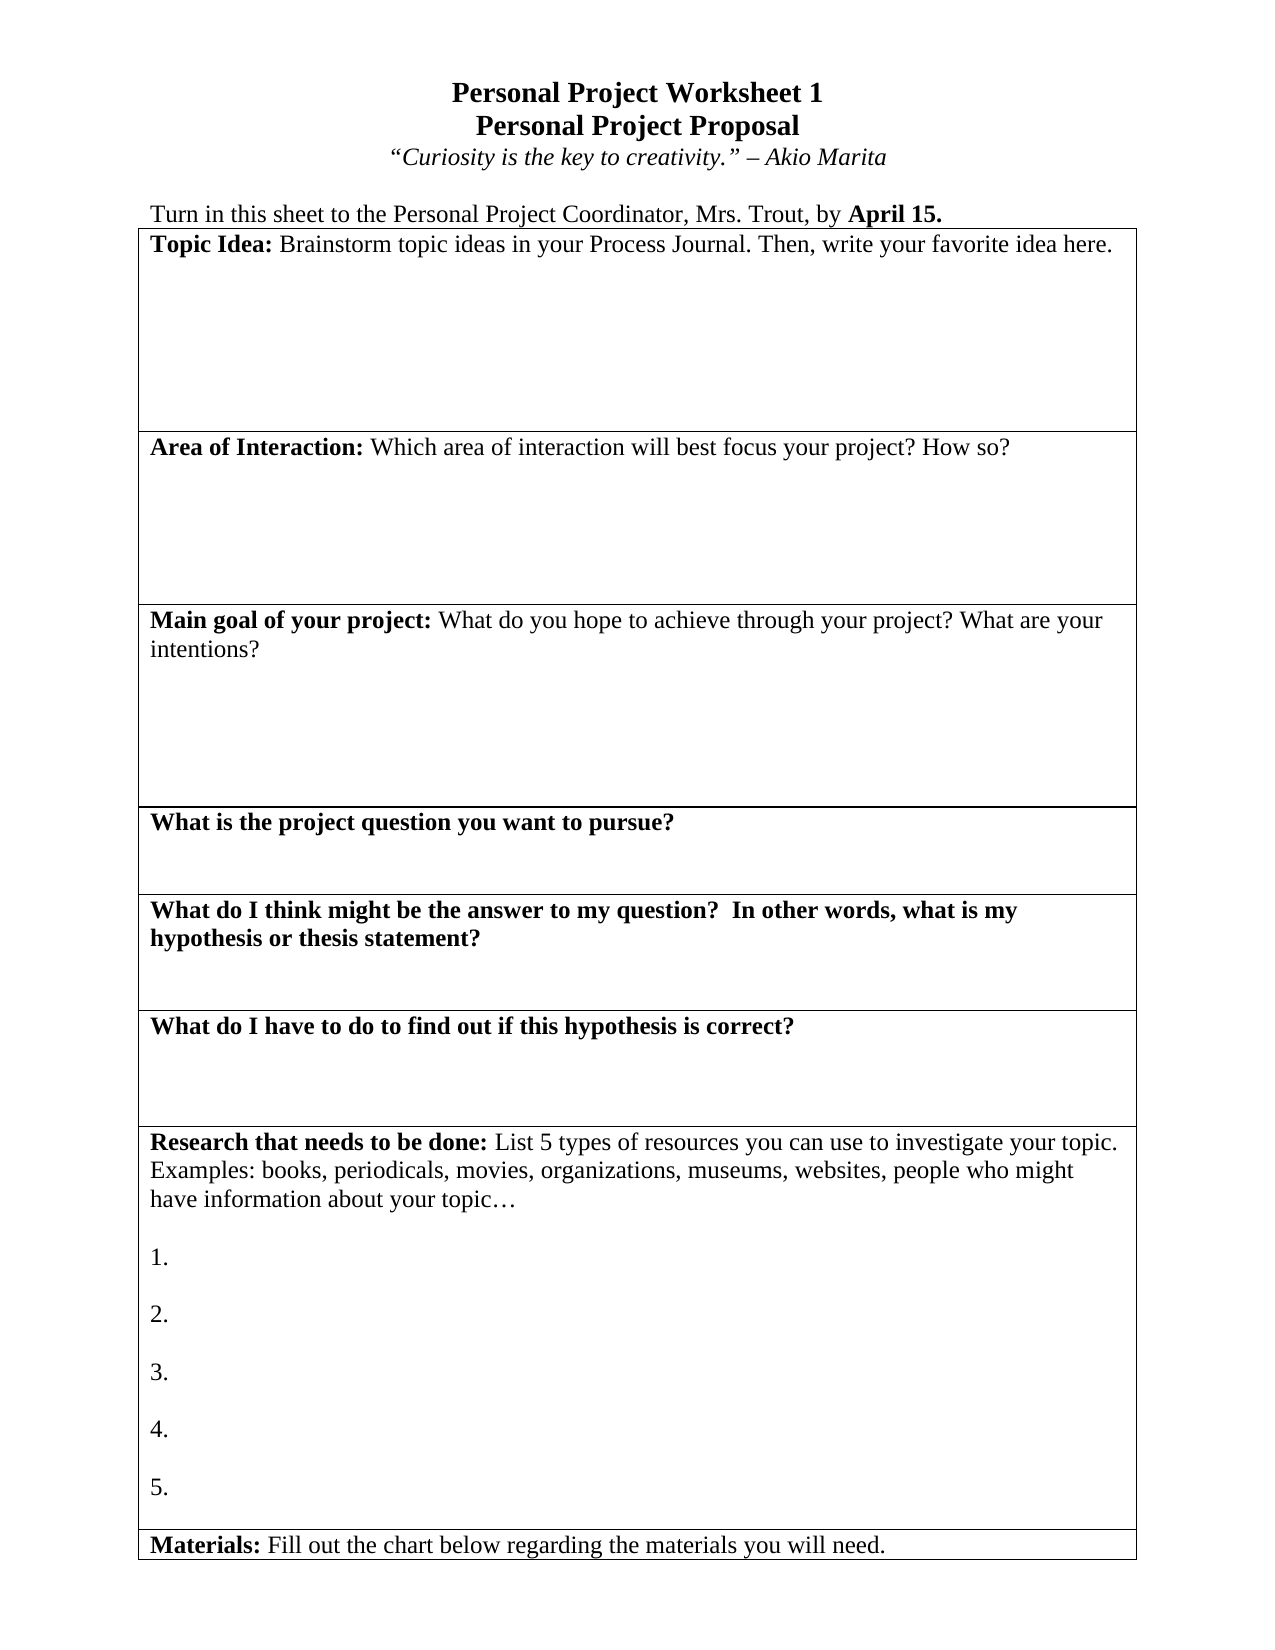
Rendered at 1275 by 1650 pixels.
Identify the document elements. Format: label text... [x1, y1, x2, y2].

text Personal Project Worksheet 1 [150, 75, 1125, 108]
text Personal Project Proposal [150, 108, 1125, 142]
table_cell What do I have to do to find out if this hypothesis is correct? [139, 1011, 1136, 1126]
table_cell Area of Interaction: Which area of interaction will best focus your project? How so? [139, 432, 1136, 604]
table_cell What do I think might be the answer to my question? In other words, what is my hypothesis or thesis statement? [139, 895, 1136, 1010]
text “Curiosity is the key to creativity.” – Akio Marita [150, 142, 1125, 171]
text Turn in this sheet to the Personal Project Coordinator, Mrs. Trout, by April 15. [150, 199, 1125, 228]
table_cell Main goal of your project: What do you hope to achieve through your project? What are your intentions? [139, 605, 1136, 806]
table_header Topic Idea: Brainstorm topic ideas in your Process Journal. Then, write your favorite idea here. [139, 229, 1136, 431]
table_cell What is the project question you want to pursue? [139, 808, 1136, 894]
table_cell Research that needs to be done: List 5 types of resources you can use to investigate your topic. Examples: books, periodicals, movies, organizations, museums, websites, people who might have information about your topic… 1. 2. 3. 4. 5. [139, 1127, 1136, 1529]
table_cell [139, 1530, 1136, 1559]
